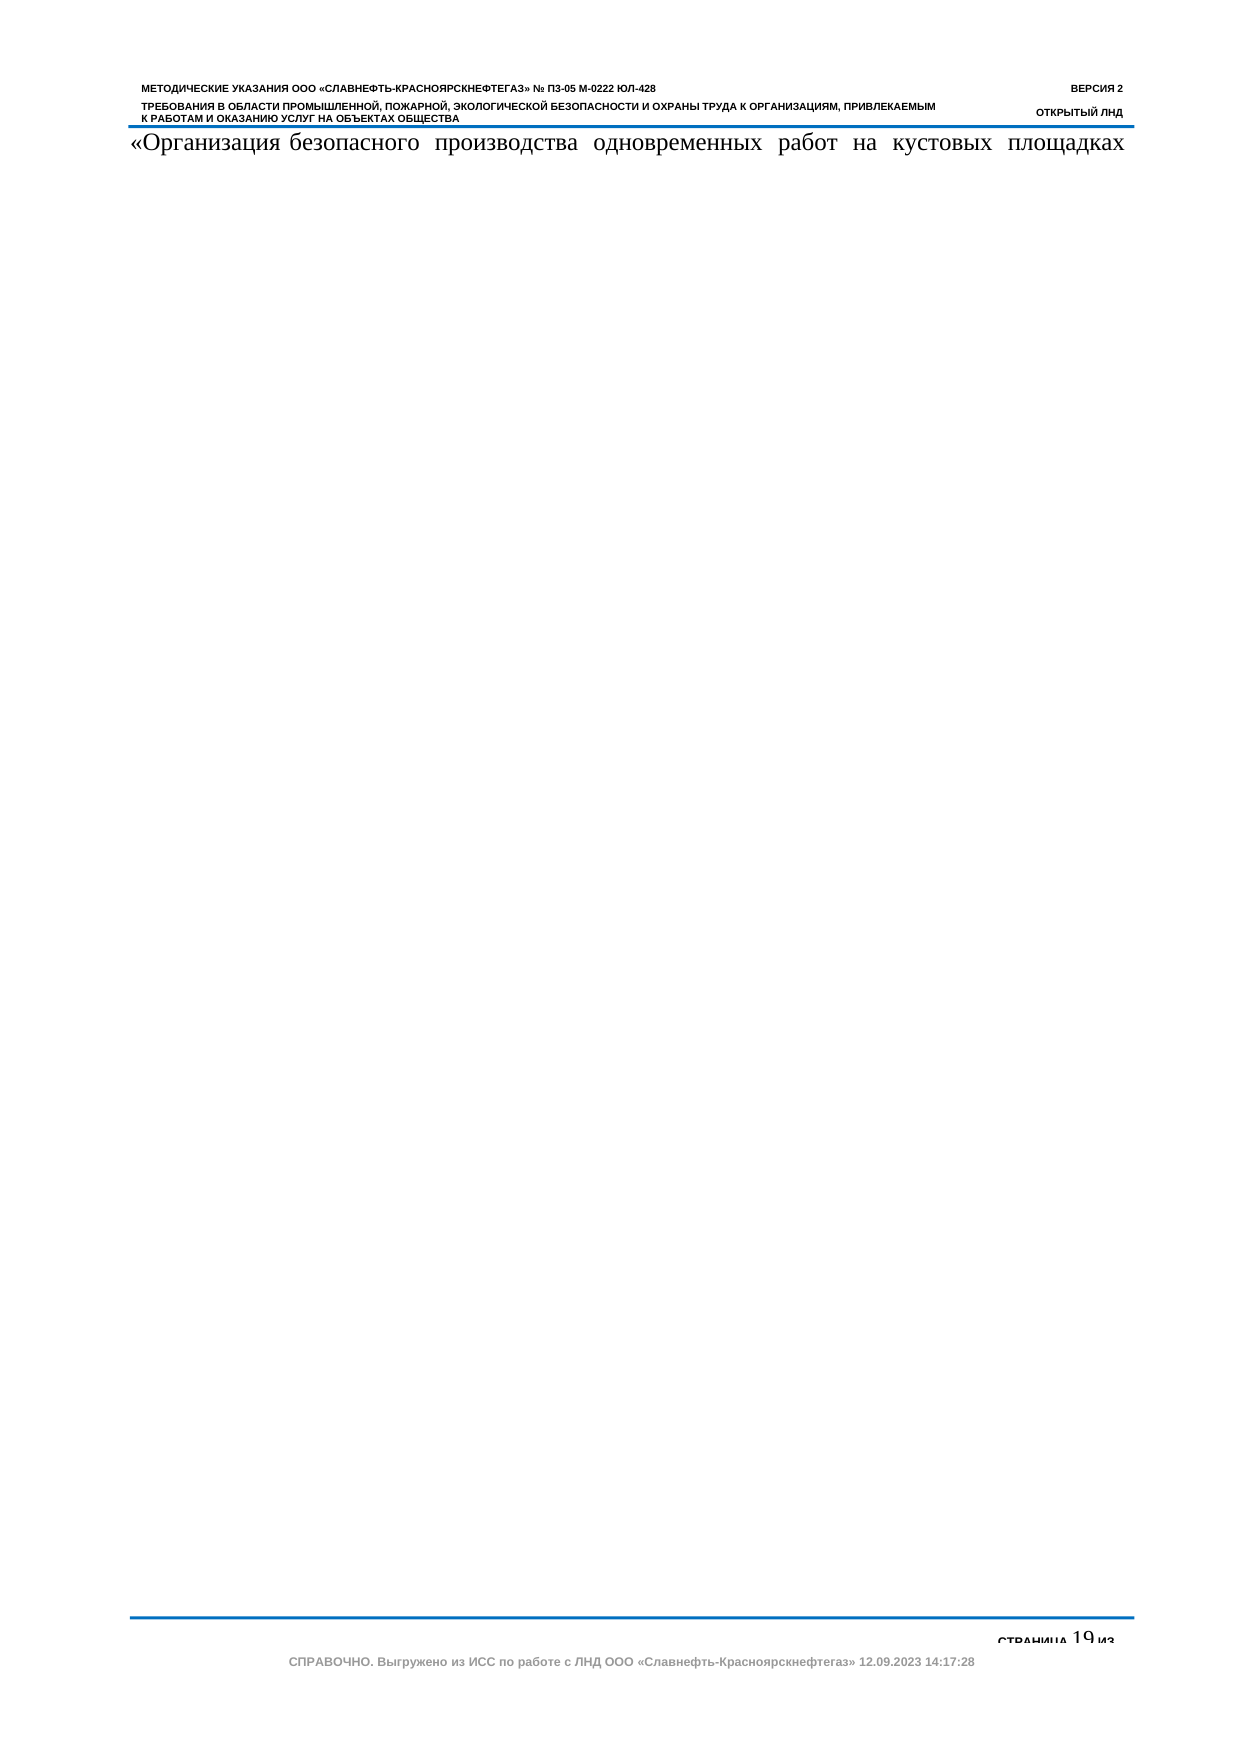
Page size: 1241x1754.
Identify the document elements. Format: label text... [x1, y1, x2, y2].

text «Организация безопасного производства одновременных работ на кустовых площадках [130, 127, 1167, 156]
